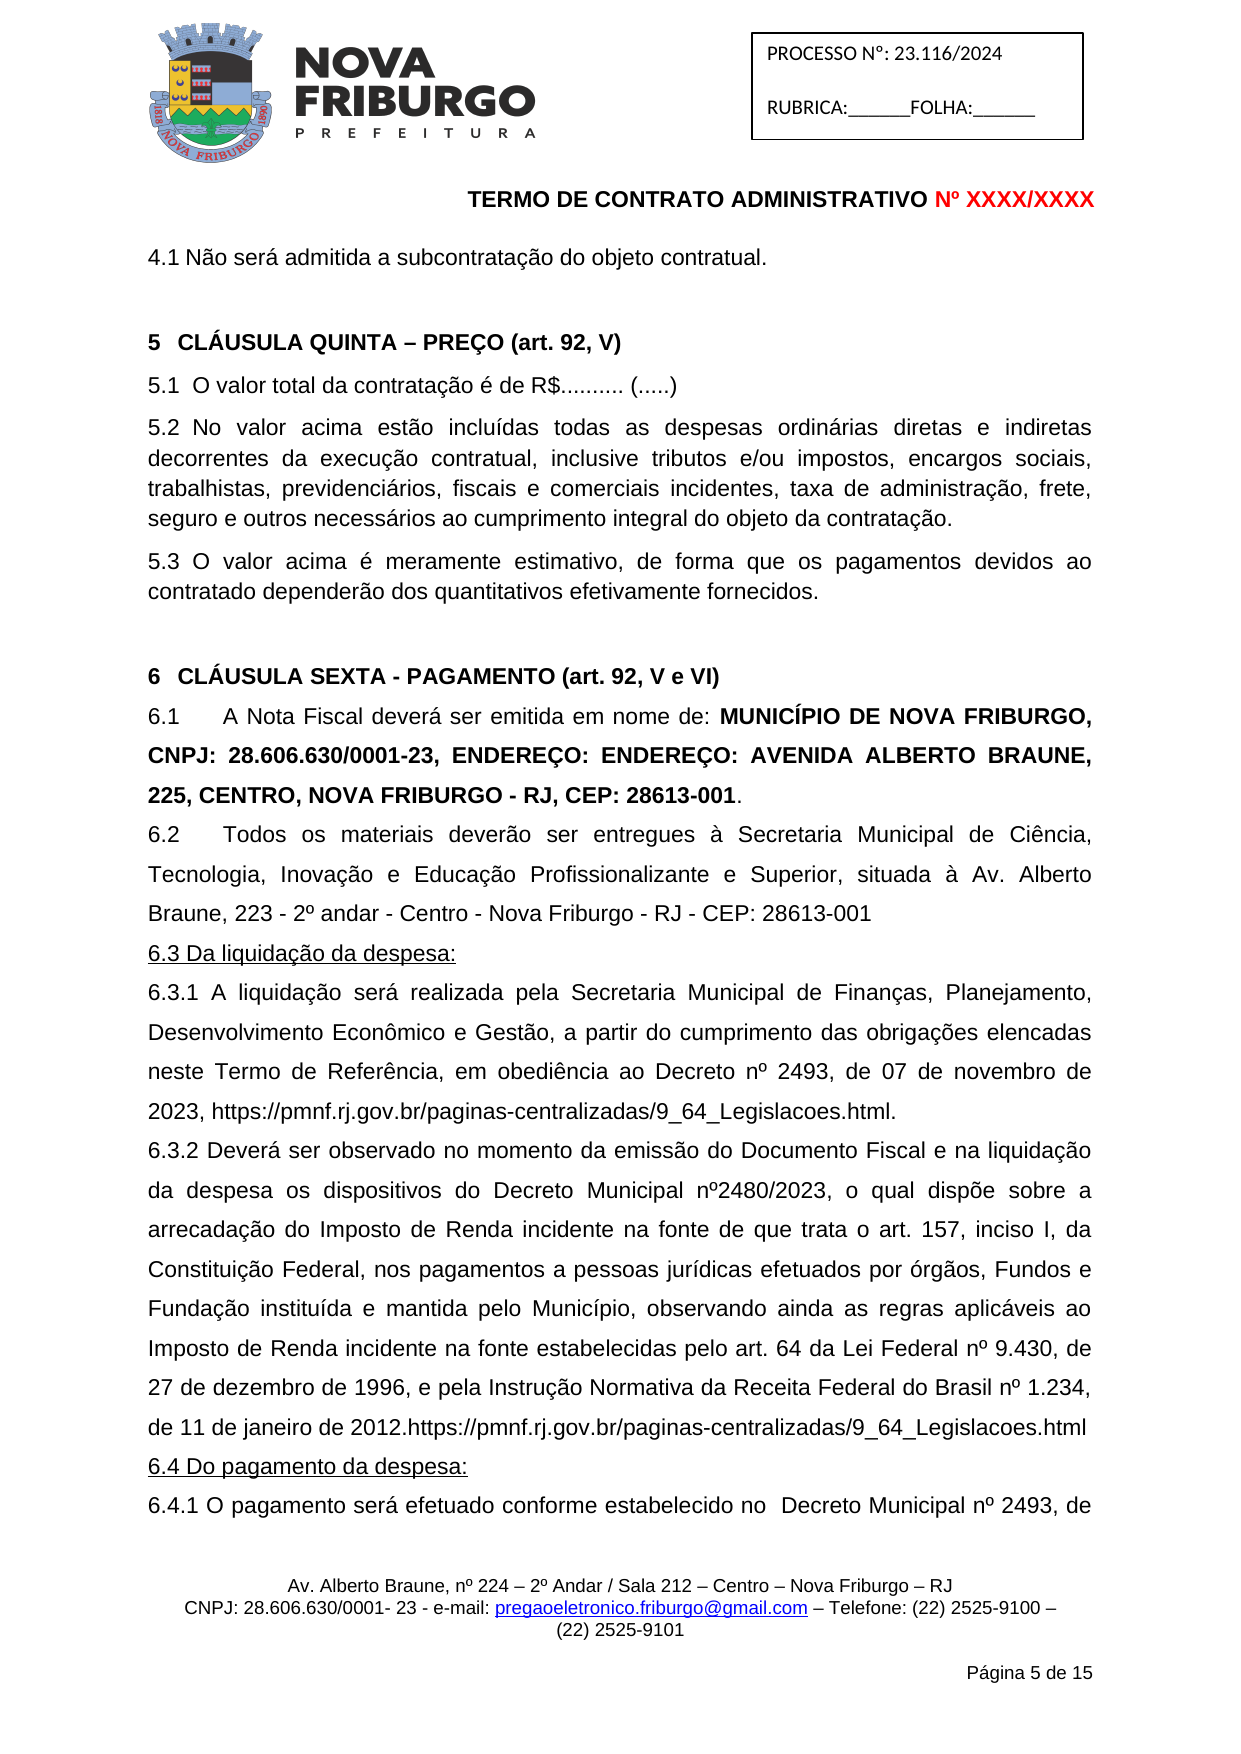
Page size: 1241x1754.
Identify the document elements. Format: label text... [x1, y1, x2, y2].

text 6.3.2 Deverá ser observado no momento da emissão do Documento Fiscal e na liquidação da despesa os dispositivos do Decreto Municipal nº2480/2023, o qual dispõe sobre a arrecadação do Imposto de Renda incidente na fonte de que trata o art. 157, inciso I, da Constituição Federal, nos pagamentos a pessoas jurídicas efetuados por órgãos, Fundos e Fundação instituída e mantida pelo Município, observando ainda as regras aplicáveis ao Imposto de Renda incidente na fonte estabelecidas pelo art. 64 da Lei Federal nº 9.430, de 27 de dezembro de 1996, e pela Instrução Normativa da Receita Federal do Brasil nº 1.234, de 11 de janeiro de 2012.https://pmnf.rj.gov.br/paginas-centralizadas/9_64_Legislacoes.html [148, 1137, 1092, 1440]
list A Nota Fiscal deverá ser emitida em nome de: MUNICÍPIO DE NOVA FRIBURGO, CNPJ: 28.606.630/0001-23, ENDEREÇO: ENDEREÇO: AVENIDA ALBERTO BRAUNE, 225, CENTRO, NOVA FRIBURGO - RJ, CEP: 28613-001. [148, 703, 1092, 808]
list CLÁUSULA QUINTA – PREÇO (art. 92, V) [148, 329, 1092, 355]
picture [134, 17, 550, 164]
text 6.3 Da liquidação da despesa: [148, 940, 1092, 966]
list No valor acima estão incluídas todas as despesas ordinárias diretas e indiretas decorrentes da execução contratual, inclusive tributos e/ou impostos, encargos sociais, trabalhistas, previdenciários, fiscais e comerciais incidentes, taxa de administração, frete, seguro e outros necessários ao cumprimento integral do objeto da contratação. [148, 414, 1092, 531]
list CLÁUSULA SEXTA - PAGAMENTO (art. 92, V e VI) [148, 663, 1092, 690]
list O valor total da contratação é de R$.......... (.....) [148, 372, 1092, 398]
list Todos os materiais deverão ser entregues à Secretaria Municipal de Ciência, Tecnologia, Inovação e Educação Profissionalizante e Superior, situada à Av. Alberto Braune, 223 - 2º andar - Centro - Nova Friburgo - RJ - CEP: 28613-001 [148, 821, 1092, 927]
list O valor acima é meramente estimativo, de forma que os pagamentos devidos ao contratado dependerão dos quantitativos efetivamente fornecidos. [148, 548, 1092, 604]
text 6.4 Do pagamento da despesa: [148, 1453, 1092, 1479]
text 6.3.1 A liquidação será realizada pela Secretaria Municipal de Finanças, Planejamento, Desenvolvimento Econômico e Gestão, a partir do cumprimento das obrigações elencadas neste Termo de Referência, em obediência ao Decreto nº 2493, de 07 de novembro de 2023, https://pmnf.rj.gov.br/paginas-centralizadas/9_64_Legislacoes.html. [148, 979, 1092, 1124]
list Não será admitida a subcontratação do objeto contratual. [148, 243, 1092, 270]
